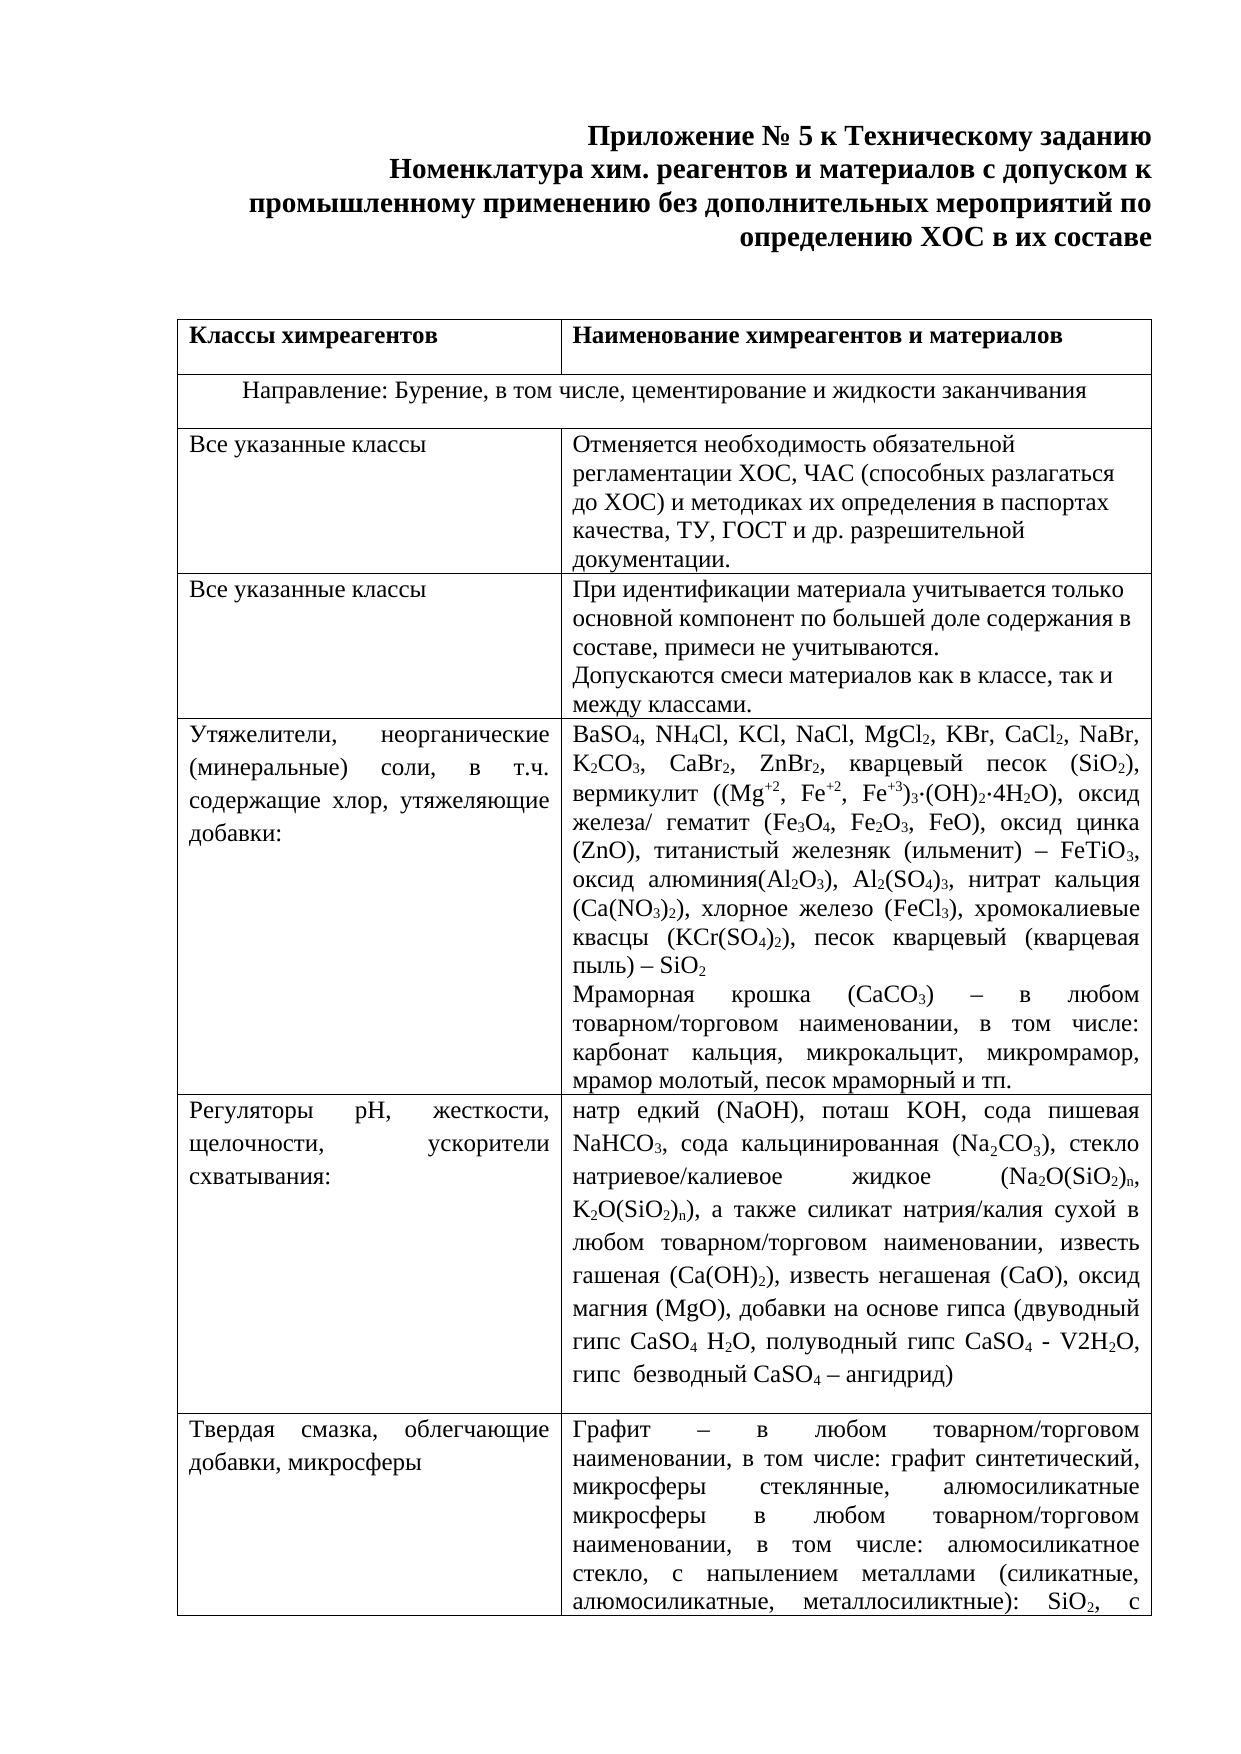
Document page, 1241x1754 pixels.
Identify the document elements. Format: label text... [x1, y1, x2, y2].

table_cell Утяжелители, неорганические (минеральные) соли, в т.ч. содержащие хлор, утяжеляющие добавки: [178, 719, 561, 1094]
table_cell Все указанные классы [178, 574, 561, 718]
table_cell Все указанные классы [178, 429, 561, 573]
table_cell натр едкий (NaOH), поташ KOH, сода пишевая NaHCO3, сода кальцинированная (Na₂CO₃), стекло натриевое/калиевое жидкое (Na2O(SiO2)n, K2O(SiO2)n), а также силикат натрия/калия сухой в любом товарном/торговом наименовании, известь гашеная (Ca(OH)2), известь негашеная (CaO), оксид магния (MgO), добавки на основе гипса (двуводный гипс CaSO4 H2O, полуводный гипс CaSO4 - V2H2O, гипс безводный CaSO4 – ангидрид) [562, 1095, 1151, 1413]
table_cell При идентификации материала учитывается только основной компонент по большей доле содержания в составе, примеси не учитываются. Допускаются смеси материалов как в классе, так и между классами. [562, 574, 1151, 718]
table_cell Направление: Бурение, в том числе, цементирование и жидкости заканчивания [178, 375, 1151, 428]
table_cell Отменяется необходимость обязательной регламентации ХОС, ЧАС (способных разлагаться до ХОС) и методиках их определения в паспортах качества, ТУ, ГОСТ и др. разрешительной документации. [562, 429, 1151, 573]
text Номенклатура хим. реагентов и материалов с допуском к промышленному применению без дополнительных мероприятий по определению ХОС в их составе [177, 152, 1152, 252]
table_cell Регуляторы рН, жесткости, щелочности, ускорители схватывания: [178, 1095, 561, 1413]
table_header Классы химреагентов [178, 320, 561, 374]
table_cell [562, 1414, 1151, 1615]
table_cell BaSO4, NH4Cl, KCl, NaCl, MgCl2, KBr, CaCl2, NaBr, K2CO3, CaBr2, ZnBr2, кварцевый песок (SiO2), вермикулит ((Mg+2, Fe+2, Fe+3)3⋅(OH)2⋅4H2O), оксид железа/ гематит (Fe3O4, Fe2O3, FeO), оксид цинка (ZnO), титанистый железняк (ильменит) – FeTiO3, оксид алюминия(Al2O3), Al2(SO4)3, нитрат кальция (Ca(NO3)2), хлорное железо (FeCl3), хромокалиевые квасцы (KCr(SO4)2), песок кварцевый (кварцевая пыль) – SiO2 Мраморная крошка (СаСО3) – в любом товарном/торговом наименовании, в том числе: карбонат кальция, микрокальцит, микромрамор, мрамор молотый, песок мраморный и тп. [562, 719, 1151, 1094]
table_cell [178, 1414, 561, 1615]
text Приложение № 5 к Техническому заданию [177, 118, 1152, 152]
table_header Наименование химреагентов и материалов [562, 320, 1151, 374]
